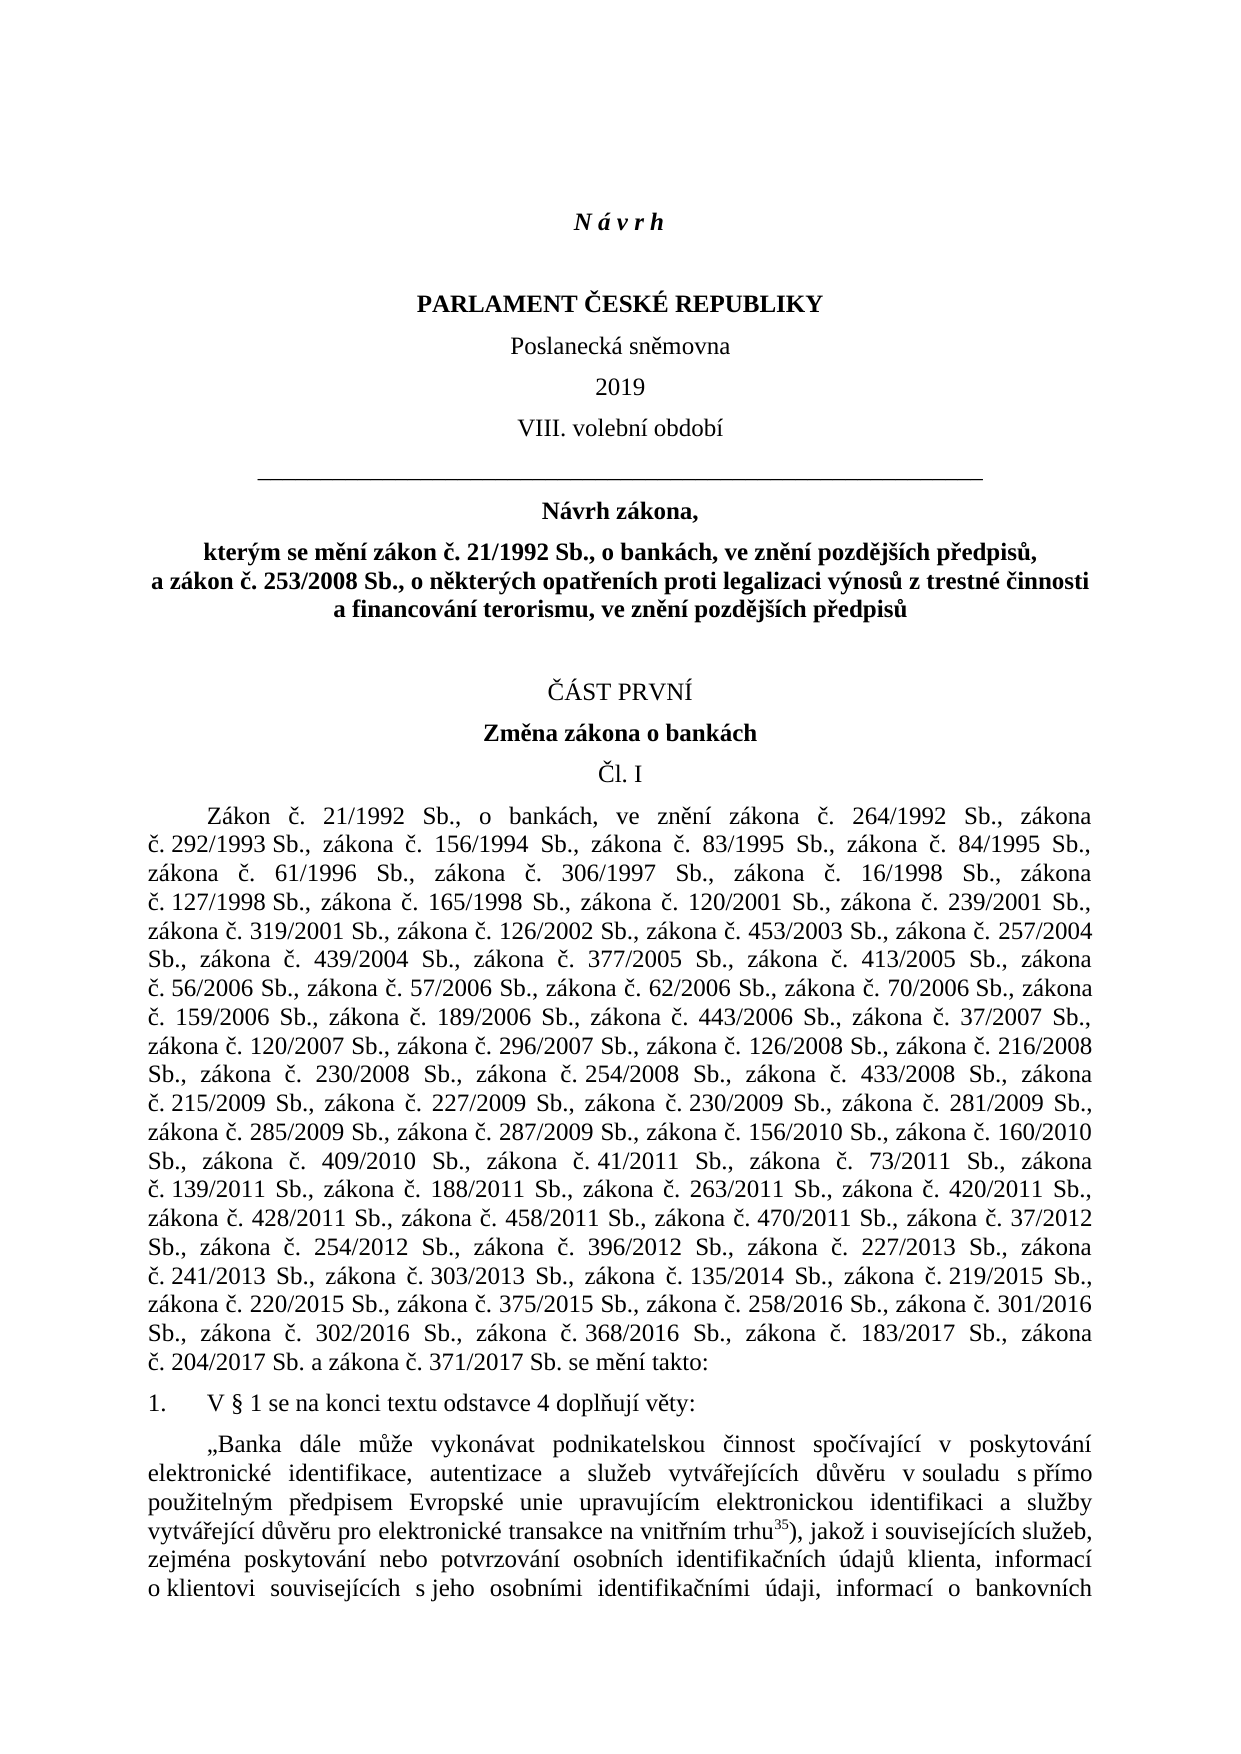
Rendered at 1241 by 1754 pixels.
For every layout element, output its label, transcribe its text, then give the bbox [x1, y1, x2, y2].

text Návrh [148, 207, 1093, 236]
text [148, 1429, 1093, 1602]
text Poslanecká sněmovna [148, 331, 1093, 359]
text PARLAMENT ČESKÉ REPUBLIKY [148, 289, 1093, 318]
text 2019 [148, 372, 1093, 401]
text ČÁST PRVNÍ [148, 677, 1093, 706]
list Zákon č. 21/1992 Sb., o bankách, ve znění zákona č. 264/1992 Sb., zákona č. 292/1993 Sb., zákona č. 156/1994 Sb., zákona č. 83/1995 Sb., zákona č. 84/1995 Sb., zákona č. 61/1996 Sb., zákona č. 306/1997 Sb., zákona č. 16/1998 Sb., zákona č. 127/1998 Sb., zákona č. 165/1998 Sb., zákona č. 120/2001 Sb., zákona č. 239/2001 Sb., zákona č. 319/2001 Sb., zákona č. 126/2002 Sb., zákona č. 453/2003 Sb., zákona č. 257/2004 Sb., zákona č. 439/2004 Sb., zákona č. 377/2005 Sb., zákona č. 413/2005 Sb., zákona č. 56/2006 Sb., zákona č. 57/2006 Sb., zákona č. 62/2006 Sb., zákona č. 70/2006 Sb., zákona č. 159/2006 Sb., zákona č. 189/2006 Sb., zákona č. 443/2006 Sb., zákona č. 37/2007 Sb., zákona č. 120/2007 Sb., zákona č. 296/2007 Sb., zákona č. 126/2008 Sb., zákona č. 216/2008 Sb., zákona č. 230/2008 Sb., zákona č. 254/2008 Sb., zákona č. 433/2008 Sb., zákona č. 215/2009 Sb., zákona č. 227/2009 Sb., zákona č. 230/2009 Sb., zákona č. 281/2009 Sb., zákona č. 285/2009 Sb., zákona č. 287/2009 Sb., zákona č. 156/2010 Sb., zákona č. 160/2010 Sb., zákona č. 409/2010 Sb., zákona č. 41/2011 Sb., zákona č. 73/2011 Sb., zákona č. 139/2011 Sb., zákona č. 188/2011 Sb., zákona č. 263/2011 Sb., zákona č. 420/2011 Sb., zákona č. 428/2011 Sb., zákona č. 458/2011 Sb., zákona č. 470/2011 Sb., zákona č. 37/2012 Sb., zákona č. 254/2012 Sb., zákona č. 396/2012 Sb., zákona č. 227/2013 Sb., zákona č. 241/2013 Sb., zákona č. 303/2013 Sb., zákona č. 135/2014 Sb., zákona č. 219/2015 Sb., zákona č. 220/2015 Sb., zákona č. 375/2015 Sb., zákona č. 258/2016 Sb., zákona č. 301/2016 Sb., zákona č. 302/2016 Sb., zákona č. 368/2016 Sb., zákona č. 183/2017 Sb., zákona č. 204/2017 Sb. a zákona č. 371/2017 Sb. se mění takto: [148, 801, 1093, 1376]
text Čl. I [148, 759, 1093, 788]
text __________________________________________________________ [148, 454, 1093, 483]
text Změna zákona o bankách [148, 718, 1093, 747]
text VIII. volební období [148, 413, 1093, 442]
text kterým se mění zákon č. 21/1992 Sb., o bankách, ve znění pozdějších předpisů, a zákon č. 253/2008 Sb., o některých opatřeních proti legalizaci výnosů z trestné činnosti a financování terorismu, ve znění pozdějších předpisů [148, 537, 1093, 623]
text Návrh zákona, [148, 496, 1093, 524]
text 1. V § 1 se na konci textu odstavce 4 doplňují věty: [148, 1388, 1093, 1417]
